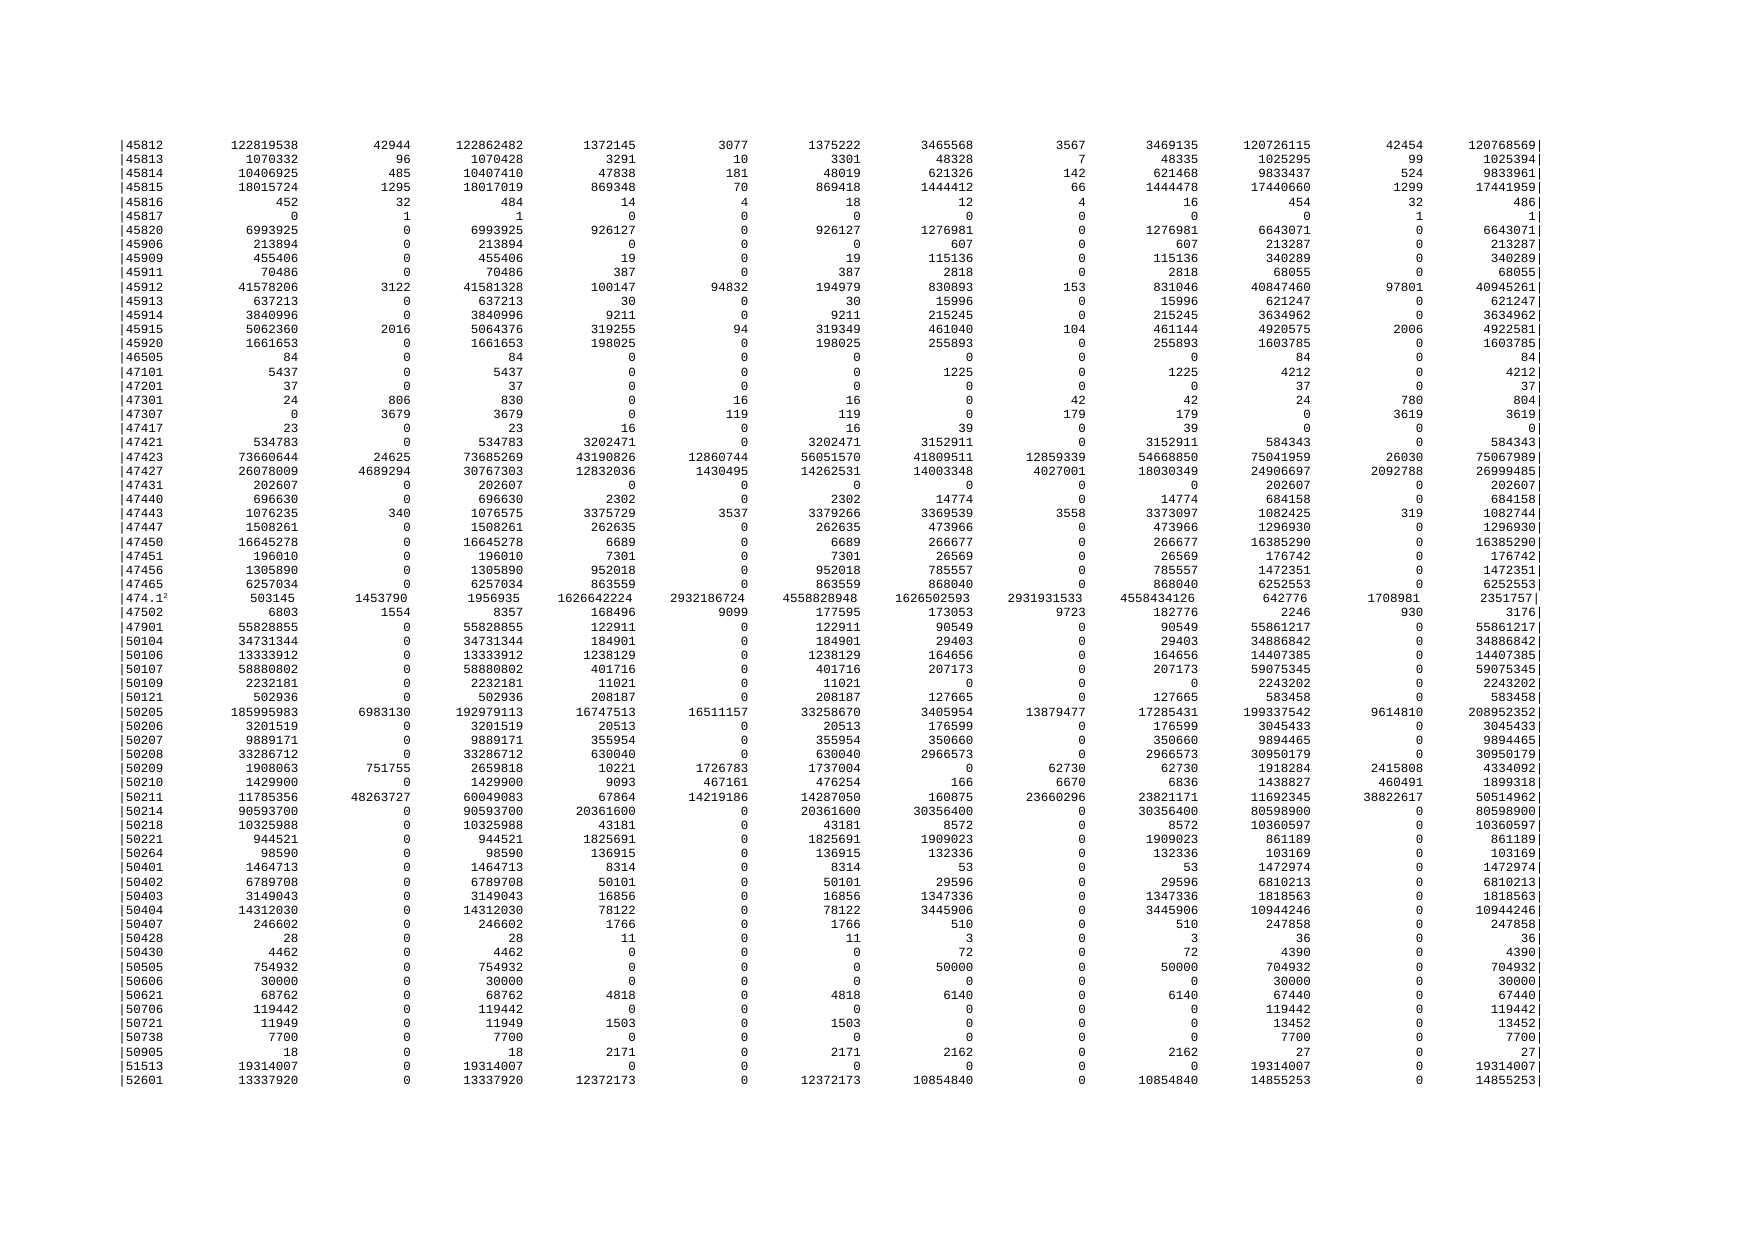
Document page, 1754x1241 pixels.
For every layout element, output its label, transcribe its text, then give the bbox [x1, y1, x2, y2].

text |45820 6993925 0 6993925 926127 0 926127 1276981 0 1276981 6643071 0 6643071| [118, 224, 1636, 238]
text |45913 637213 0 637213 30 0 30 15996 0 15996 621247 0 621247| [118, 295, 1636, 309]
text |47421 534783 0 534783 3202471 0 3202471 3152911 0 3152911 584343 0 584343| [118, 436, 1636, 451]
text |50210 1429900 0 1429900 9093 467161 476254 166 6670 6836 1438827 460491 1899318| [118, 776, 1636, 791]
text |50208 33286712 0 33286712 630040 0 630040 2966573 0 2966573 30950179 0 30950179| [118, 748, 1636, 762]
text |47451 196010 0 196010 7301 0 7301 26569 0 26569 176742 0 176742| [118, 550, 1636, 564]
text |50106 13333912 0 13333912 1238129 0 1238129 164656 0 164656 14407385 0 14407385| [118, 649, 1636, 663]
text |50621 68762 0 68762 4818 0 4818 6140 0 6140 67440 0 67440| [118, 989, 1636, 1003]
text |47101 5437 0 5437 0 0 0 1225 0 1225 4212 0 4212| [118, 366, 1636, 380]
text |50211 11785356 48263727 60049083 67864 14219186 14287050 160875 23660296 23821171 11692345 38822617 50514962| [118, 791, 1636, 805]
text |47423 73660644 24625 73685269 43190826 12860744 56051570 41809511 12859339 54668850 75041959 26030 75067989| [118, 451, 1636, 465]
text |50402 6789708 0 6789708 50101 0 50101 29596 0 29596 6810213 0 6810213| [118, 876, 1636, 890]
text |50104 34731344 0 34731344 184901 0 184901 29403 0 29403 34886842 0 34886842| [118, 635, 1636, 649]
text |45813 1070332 96 1070428 3291 10 3301 48328 7 48335 1025295 99 1025394| [118, 153, 1636, 167]
text |50721 11949 0 11949 1503 0 1503 0 0 0 13452 0 13452| [118, 1017, 1636, 1031]
text |47901 55828855 0 55828855 122911 0 122911 90549 0 90549 55861217 0 55861217| [118, 621, 1636, 635]
text |50121 502936 0 502936 208187 0 208187 127665 0 127665 583458 0 583458| [118, 691, 1636, 706]
text |45911 70486 0 70486 387 0 387 2818 0 2818 68055 0 68055| [118, 266, 1636, 281]
text |47502 6803 1554 8357 168496 9099 177595 173053 9723 182776 2246 930 3176| [118, 606, 1636, 621]
text |47417 23 0 23 16 0 16 39 0 39 0 0 0| [118, 422, 1636, 436]
text |45812 122819538 42944 122862482 1372145 3077 1375222 3465568 3567 3469135 120726115 42454 120768569| [118, 139, 1636, 153]
text |50214 90593700 0 90593700 20361600 0 20361600 30356400 0 30356400 80598900 0 80598900| [118, 805, 1636, 819]
text |50404 14312030 0 14312030 78122 0 78122 3445906 0 3445906 10944246 0 10944246| [118, 904, 1636, 918]
text |45920 1661653 0 1661653 198025 0 198025 255893 0 255893 1603785 0 1603785| [118, 337, 1636, 351]
text |50264 98590 0 98590 136915 0 136915 132336 0 132336 103169 0 103169| [118, 847, 1636, 861]
text |45906 213894 0 213894 0 0 0 607 0 607 213287 0 213287| [118, 238, 1636, 252]
text |50428 28 0 28 11 0 11 3 0 3 36 0 36| [118, 932, 1636, 946]
text |47440 696630 0 696630 2302 0 2302 14774 0 14774 684158 0 684158| [118, 493, 1636, 507]
text |50430 4462 0 4462 0 0 0 72 0 72 4390 0 4390| [118, 946, 1636, 961]
text |47427 26078009 4689294 30767303 12832036 1430495 14262531 14003348 4027001 18030349 24906697 2092788 26999485| [118, 465, 1636, 479]
text |474.1 503145 1453790 1956935 1626642224 2932186724 4558828948 1626502593 2931931533 4558434126 642776 1708981 2351757| [118, 592, 1636, 606]
text |47307 0 3679 3679 0 119 119 0 179 179 0 3619 3619| [118, 408, 1636, 422]
text |45814 10406925 485 10407410 47838 181 48019 621326 142 621468 9833437 524 9833961| [118, 167, 1636, 181]
text |50905 18 0 18 2171 0 2171 2162 0 2162 27 0 27| [118, 1046, 1636, 1060]
text |50407 246602 0 246602 1766 0 1766 510 0 510 247858 0 247858| [118, 918, 1636, 932]
text |47456 1305890 0 1305890 952018 0 952018 785557 0 785557 1472351 0 1472351| [118, 564, 1636, 578]
text |50218 10325988 0 10325988 43181 0 43181 8572 0 8572 10360597 0 10360597| [118, 819, 1636, 833]
text |50109 2232181 0 2232181 11021 0 11021 0 0 0 2243202 0 2243202| [118, 677, 1636, 691]
text |50738 7700 0 7700 0 0 0 0 0 0 7700 0 7700| [118, 1031, 1636, 1046]
text |47447 1508261 0 1508261 262635 0 262635 473966 0 473966 1296930 0 1296930| [118, 521, 1636, 536]
text |47443 1076235 340 1076575 3375729 3537 3379266 3369539 3558 3373097 1082425 319 1082744| [118, 507, 1636, 521]
text |47450 16645278 0 16645278 6689 0 6689 266677 0 266677 16385290 0 16385290| [118, 536, 1636, 550]
text |45817 0 1 1 0 0 0 0 0 0 0 1 1| [118, 210, 1636, 224]
text |50107 58880802 0 58880802 401716 0 401716 207173 0 207173 59075345 0 59075345| [118, 663, 1636, 677]
text |45915 5062360 2016 5064376 319255 94 319349 461040 104 461144 4920575 2006 4922581| [118, 323, 1636, 337]
text |47301 24 806 830 0 16 16 0 42 42 24 780 804| [118, 394, 1636, 408]
text |52601 13337920 0 13337920 12372173 0 12372173 10854840 0 10854840 14855253 0 14855253| [118, 1074, 1636, 1088]
text |47431 202607 0 202607 0 0 0 0 0 0 202607 0 202607| [118, 479, 1636, 493]
text |45912 41578206 3122 41581328 100147 94832 194979 830893 153 831046 40847460 97801 40945261| [118, 281, 1636, 295]
text |50221 944521 0 944521 1825691 0 1825691 1909023 0 1909023 861189 0 861189| [118, 833, 1636, 847]
text |45914 3840996 0 3840996 9211 0 9211 215245 0 215245 3634962 0 3634962| [118, 309, 1636, 323]
text |50403 3149043 0 3149043 16856 0 16856 1347336 0 1347336 1818563 0 1818563| [118, 890, 1636, 904]
text |46505 84 0 84 0 0 0 0 0 0 84 0 84| [118, 351, 1636, 366]
text |45816 452 32 484 14 4 18 12 4 16 454 32 486| [118, 196, 1636, 210]
text |50206 3201519 0 3201519 20513 0 20513 176599 0 176599 3045433 0 3045433| [118, 720, 1636, 734]
text |45815 18015724 1295 18017019 869348 70 869418 1444412 66 1444478 17440660 1299 17441959| [118, 181, 1636, 196]
text |50606 30000 0 30000 0 0 0 0 0 0 30000 0 30000| [118, 975, 1636, 989]
text |50207 9889171 0 9889171 355954 0 355954 350660 0 350660 9894465 0 9894465| [118, 734, 1636, 748]
text |47201 37 0 37 0 0 0 0 0 0 37 0 37| [118, 380, 1636, 394]
text |50706 119442 0 119442 0 0 0 0 0 0 119442 0 119442| [118, 1003, 1636, 1017]
text |50505 754932 0 754932 0 0 0 50000 0 50000 704932 0 704932| [118, 961, 1636, 975]
text |45909 455406 0 455406 19 0 19 115136 0 115136 340289 0 340289| [118, 252, 1636, 266]
text |47465 6257034 0 6257034 863559 0 863559 868040 0 868040 6252553 0 6252553| [118, 578, 1636, 592]
text |50401 1464713 0 1464713 8314 0 8314 53 0 53 1472974 0 1472974| [118, 861, 1636, 876]
text |50209 1908063 751755 2659818 10221 1726783 1737004 0 62730 62730 1918284 2415808 4334092| [118, 762, 1636, 776]
text |50205 185995983 6983130 192979113 16747513 16511157 33258670 3405954 13879477 17285431 199337542 9614810 208952352| [118, 706, 1636, 720]
text |51513 19314007 0 19314007 0 0 0 0 0 0 19314007 0 19314007| [118, 1060, 1636, 1074]
